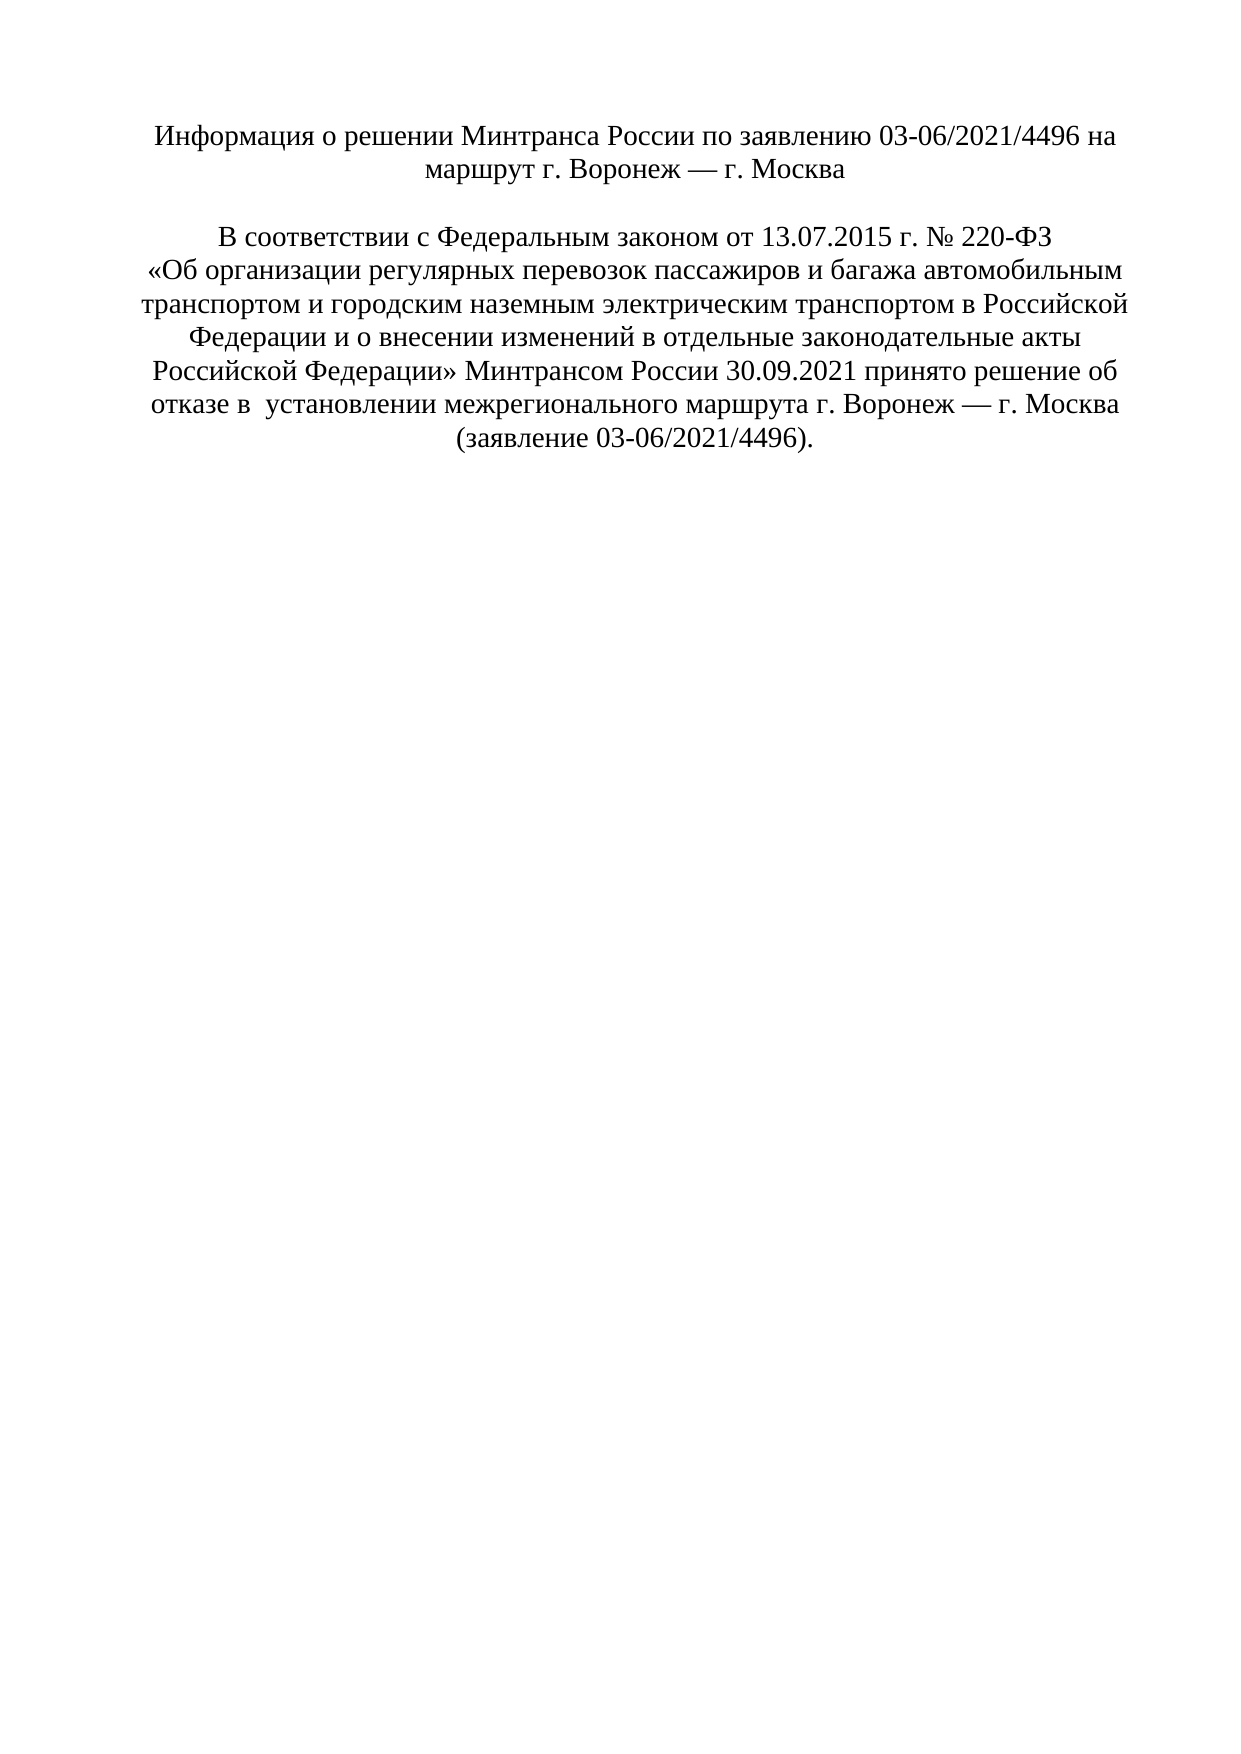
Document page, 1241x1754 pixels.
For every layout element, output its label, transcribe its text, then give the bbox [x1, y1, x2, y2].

text В соответствии с Федеральным законом от 13.07.2015 г. № 220-ФЗ «Об организации регулярных перевозок пассажиров и багажа автомобильным транспортом и городским наземным электрическим транспортом в Российской Федерации и о внесении изменений в отдельные законодательные акты Российской Федерации» Минтрансом России 30.09.2021 принято решение об отказе в установлении межрегионального маршрута г. Воронеж — г. Москва (заявление 03-06/2021/4496). [118, 219, 1152, 453]
text Информация о решении Минтранса России по заявлению 03-06/2021/4496 на маршрут г. Воронеж — г. Москва [118, 118, 1152, 185]
